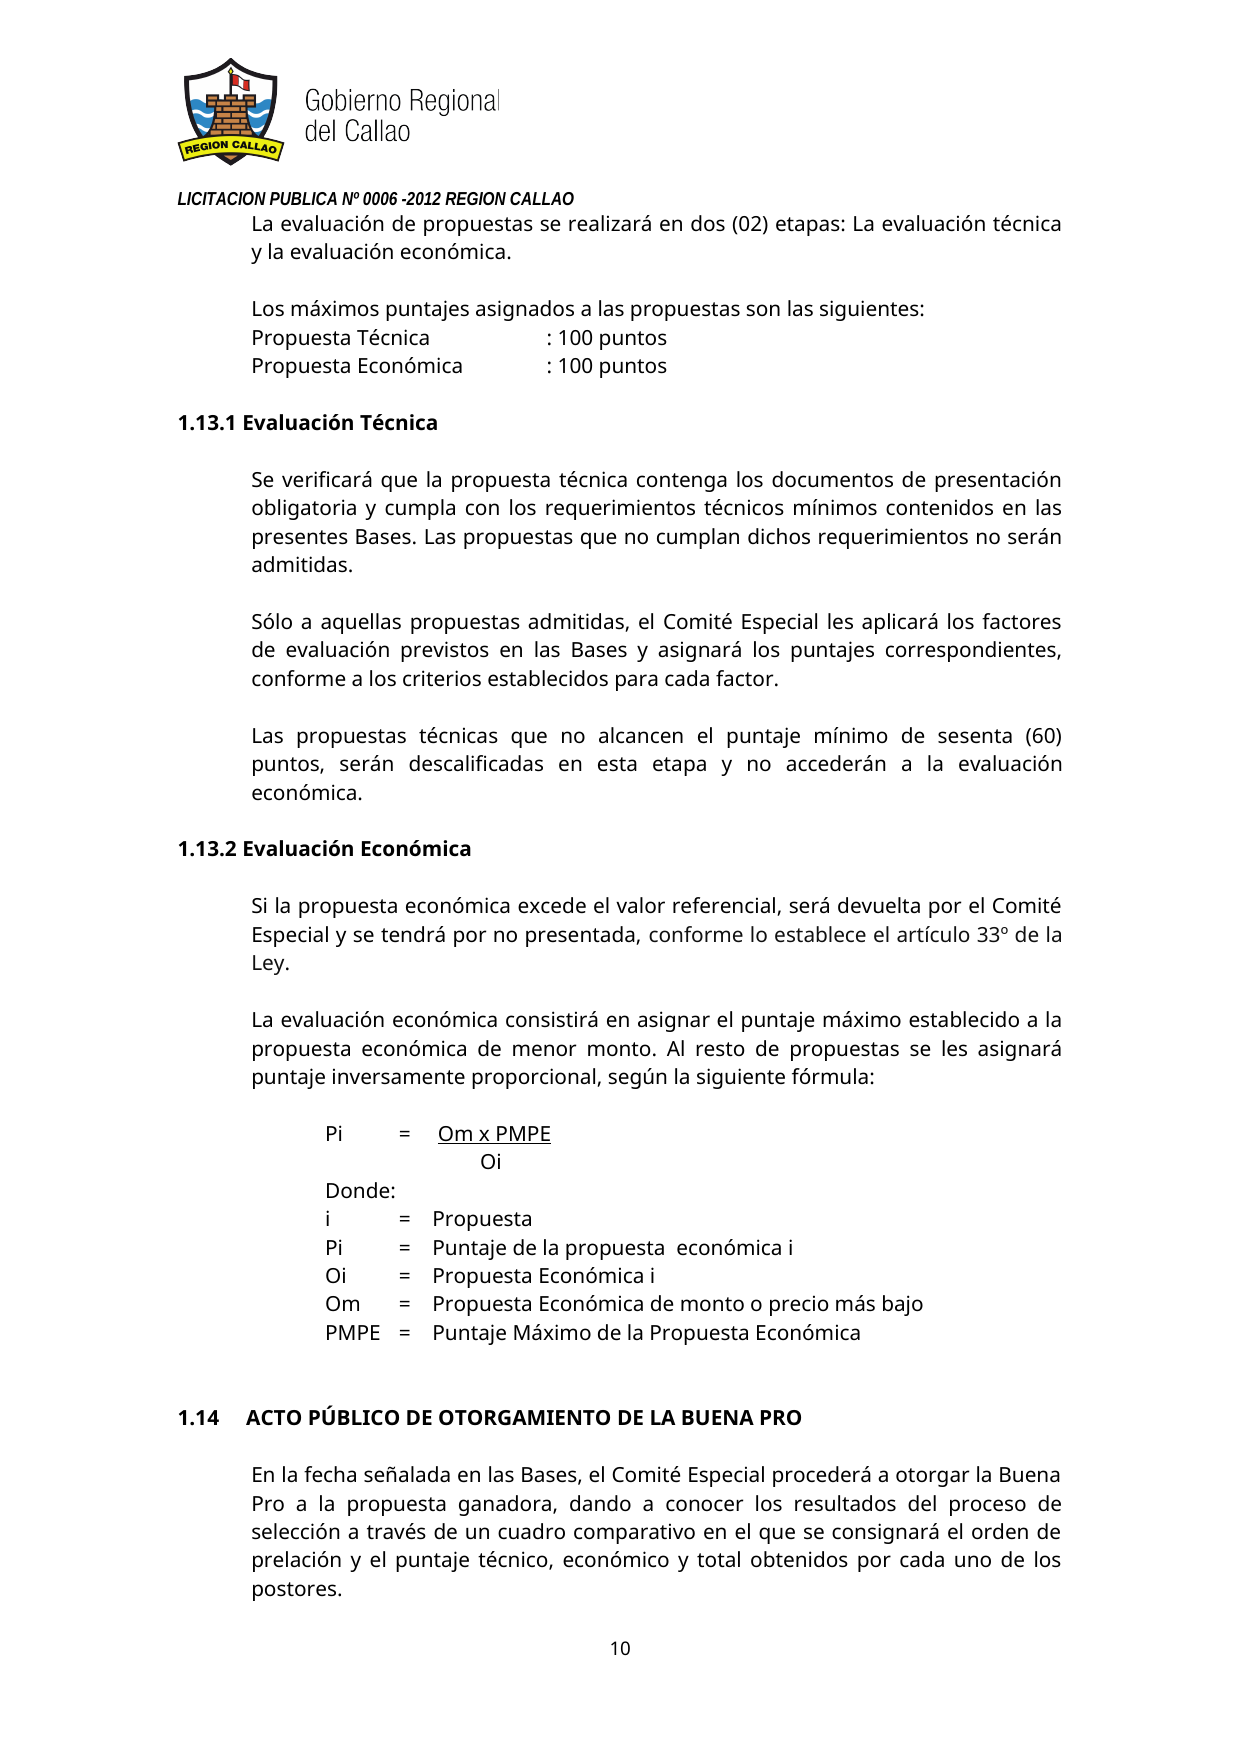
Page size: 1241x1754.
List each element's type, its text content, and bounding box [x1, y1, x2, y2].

text 1.13.1 Evaluación Técnica [177, 408, 1063, 436]
text La evaluación de propuestas se realizará en dos (02) etapas: La evaluación técnica y la evaluación económica. [251, 209, 1063, 266]
text Los máximos puntajes asignados a las propuestas son las siguientes: [251, 294, 1063, 323]
text Las propuestas técnicas que no alcancen el puntaje mínimo de sesenta (60) puntos, serán descalificadas en esta etapa y no accederán a la evaluación económica. [251, 721, 1063, 806]
text Sólo a aquellas propuestas admitidas, el Comité Especial les aplicará los factores de evaluación previstos en las Bases y asignará los puntajes correspondientes, conforme a los criterios establecidos para cada factor. [251, 607, 1063, 692]
text 1.14 ACTO PÚBLICO DE OTORGAMIENTO DE [177, 1403, 1063, 1432]
text Propuesta Técnica : 100 puntos [251, 323, 1063, 351]
text En la fecha señalada en las Bases, el Comité Especial procederá a otorgar a la propuesta ganadora, dando a conocer los resultados del proceso de selección a través de un cuadro comparativo en el que se consignará el orden de prelación y el puntaje técnico, económico y total obtenidos por cada uno de los postores. [251, 1460, 1063, 1602]
text i = Propuesta [251, 1204, 1063, 1233]
text Pi = Puntaje de la propuesta económica i [251, 1233, 1063, 1261]
picture [177, 58, 499, 166]
text Oi [251, 1147, 1063, 1176]
text Propuesta Económica : 100 puntos [251, 351, 1063, 379]
text Om = Propuesta Económica de monto o precio más bajo [251, 1289, 1063, 1318]
text Se verificará que la propuesta técnica contenga los documentos de presentación obligatoria y cumpla con los requerimientos técnicos mínimos contenidos en las presentes Bases. Las propuestas que no cumplan dichos requerimientos no serán admitidas. [251, 465, 1063, 579]
text PMPE = Puntaje Máximo de [251, 1318, 1063, 1346]
text La evaluación económica consistirá en asignar el puntaje máximo establecido a la propuesta económica de menor monto. Al resto de propuestas se les asignará puntaje inversamente proporcional, según la siguiente fórmula: [251, 1005, 1063, 1091]
text 1.13.2 Evaluación Económica [177, 834, 1063, 863]
text Si la propuesta económica excede el valor referencial, será devuelta por el Comité Especial y se tendrá por no presentada, conforme lo establece el artículo 33º de [251, 891, 1063, 977]
text Pi = x PMPE [251, 1119, 1063, 1147]
text Donde: [251, 1176, 1063, 1204]
text Oi = Propuesta Económica i [251, 1261, 1063, 1289]
